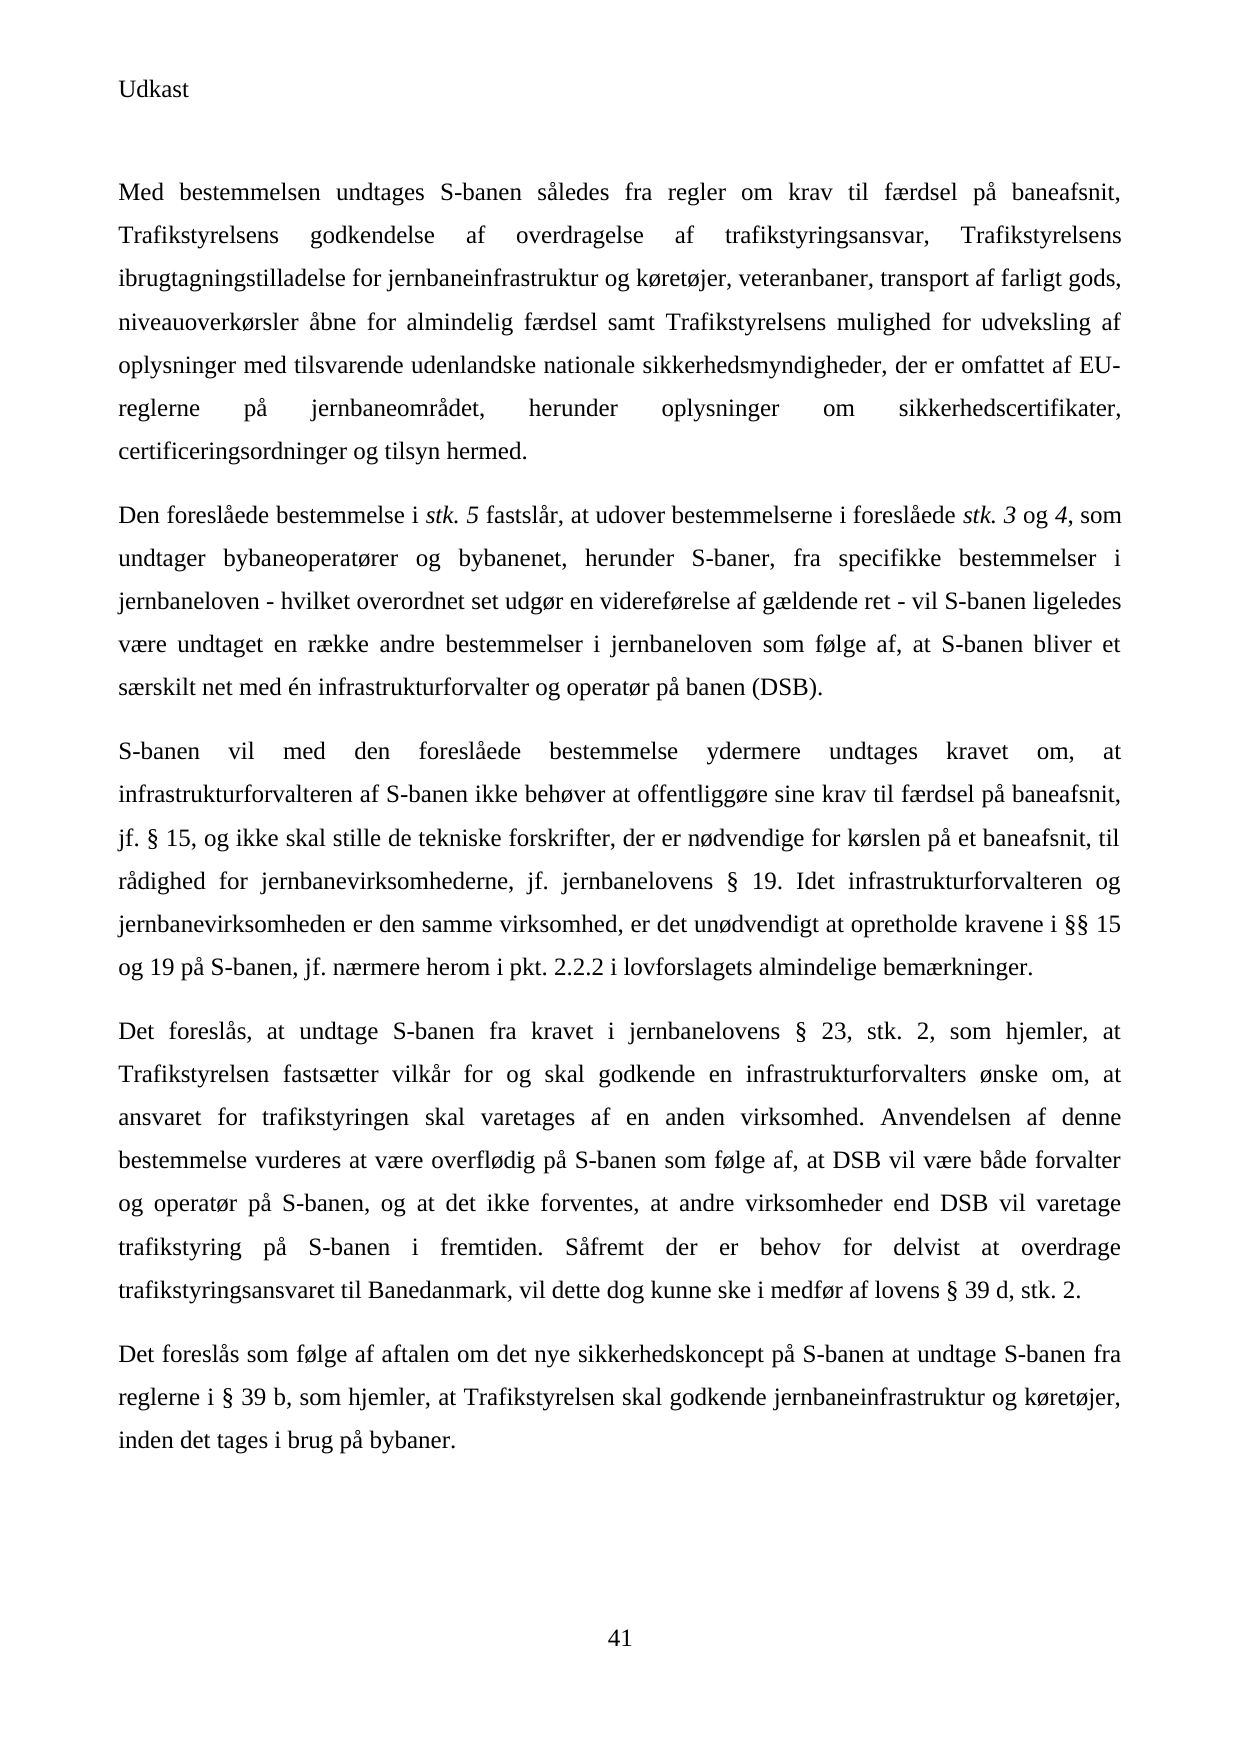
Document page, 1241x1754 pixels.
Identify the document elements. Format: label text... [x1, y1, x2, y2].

text Den foreslåede bestemmelse i stk. 5 fastslår, at udover bestemmelserne i foreslåede stk. 3 og 4, som undtager bybaneoperatører og bybanenet, herunder S-baner, fra specifikke bestemmelser i jernbaneloven - hvilket overordnet set udgør en videreførelse af gældende ret - vil S-banen ligeledes være undtaget en række andre bestemmelser i jernbaneloven som følge af, at S-banen bliver et særskilt net med én infrastrukturforvalter og operatør på banen (DSB). [118, 500, 1122, 701]
text S-banen vil med den foreslåede bestemmelse ydermere undtages kravet om, at infrastrukturforvalteren af S-banen ikke behøver at offentliggøre sine krav til færdsel på baneafsnit, jf. § 15, og ikke skal stille de tekniske forskrifter, der er nødvendige for kørslen på et baneafsnit, til rådighed for jernbanevirksomhederne, jf. jernbanelovens § 19. Idet infrastrukturforvalteren og jernbanevirksomheden er den samme virksomhed, er det unødvendigt at opretholde kravene i §§ 15 og 19 på S-banen, jf. nærmere herom i pkt. 2.2.2 i lovforslagets almindelige bemærkninger. [118, 736, 1122, 981]
text Med bestemmelsen undtages S-banen således fra regler om krav til færdsel på baneafsnit, Trafikstyrelsens godkendelse af overdragelse af trafikstyringsansvar, Trafikstyrelsens ibrugtagningstilladelse for jernbaneinfrastruktur og køretøjer, veteranbaner, transport af farligt gods, niveauoverkørsler åbne for almindelig færdsel samt Trafikstyrelsens mulighed for udveksling af oplysninger med tilsvarende udenlandske nationale sikkerhedsmyndigheder, der er omfattet af EU-reglerne på jernbaneområdet, herunder oplysninger om sikkerhedscertifikater, certificeringsordninger og tilsyn hermed. [118, 177, 1122, 465]
text Det foreslås som følge af aftalen om det nye sikkerhedskoncept på S-banen at undtage S-banen fra reglerne i § 39 b, som hjemler, at Trafikstyrelsen skal godkende jernbaneinfrastruktur og køretøjer, inden det tages i brug på bybaner. [118, 1339, 1122, 1454]
text Det foreslås, at undtage S-banen fra kravet i jernbanelovens § 23, stk. 2, som hjemler, at Trafikstyrelsen fastsætter vilkår for og skal godkende en infrastrukturforvalters ønske om, at ansvaret for trafikstyringen skal varetages af en anden virksomhed. Anvendelsen af denne bestemmelse vurderes at være overflødig på S-banen som følge af, at DSB vil være både forvalter og operatør på S-banen, og at det ikke forventes, at andre virksomheder end DSB vil varetage trafikstyring på S-banen i fremtiden. Såfremt der er behov for delvist at overdrage trafikstyringsansvaret til Banedanmark, vil dette dog kunne ske i medfør af lovens § 39 d, stk. 2. [118, 1016, 1122, 1303]
